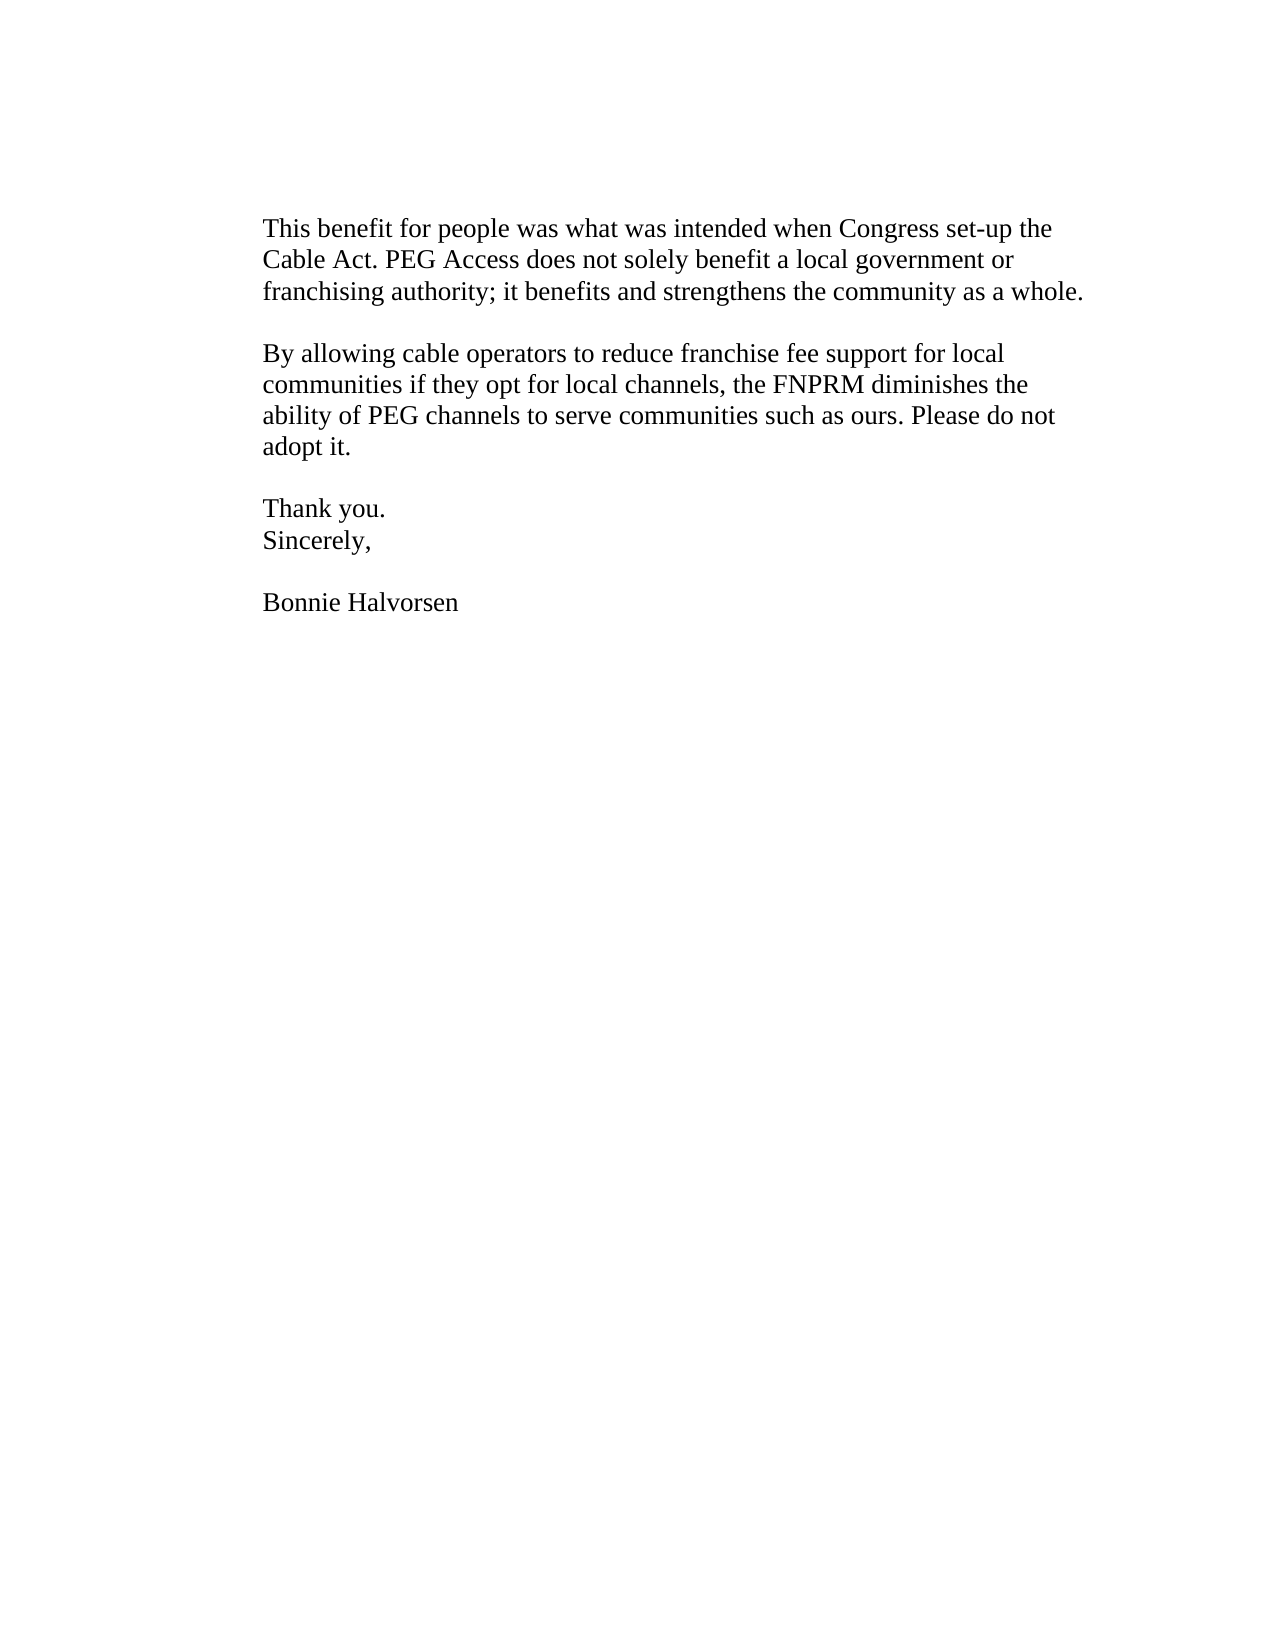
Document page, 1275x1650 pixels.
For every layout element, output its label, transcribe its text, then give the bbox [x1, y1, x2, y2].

text By allowing cable operators to reduce franchise fee support for local communities if they opt for local channels, the FNPRM diminishes the ability of PEG channels to serve communities such as ours. Please do not adopt it. [262, 337, 1087, 461]
text Bonnie Halvorsen [262, 586, 1087, 617]
text Sincerely, [262, 524, 1087, 555]
text Thank you. [262, 493, 1087, 524]
text This benefit for people was what was intended when Congress set-up the Cable Act. PEG Access does not solely benefit a local government or franchising authority; it benefits and strengthens the community as a whole. [262, 212, 1087, 306]
